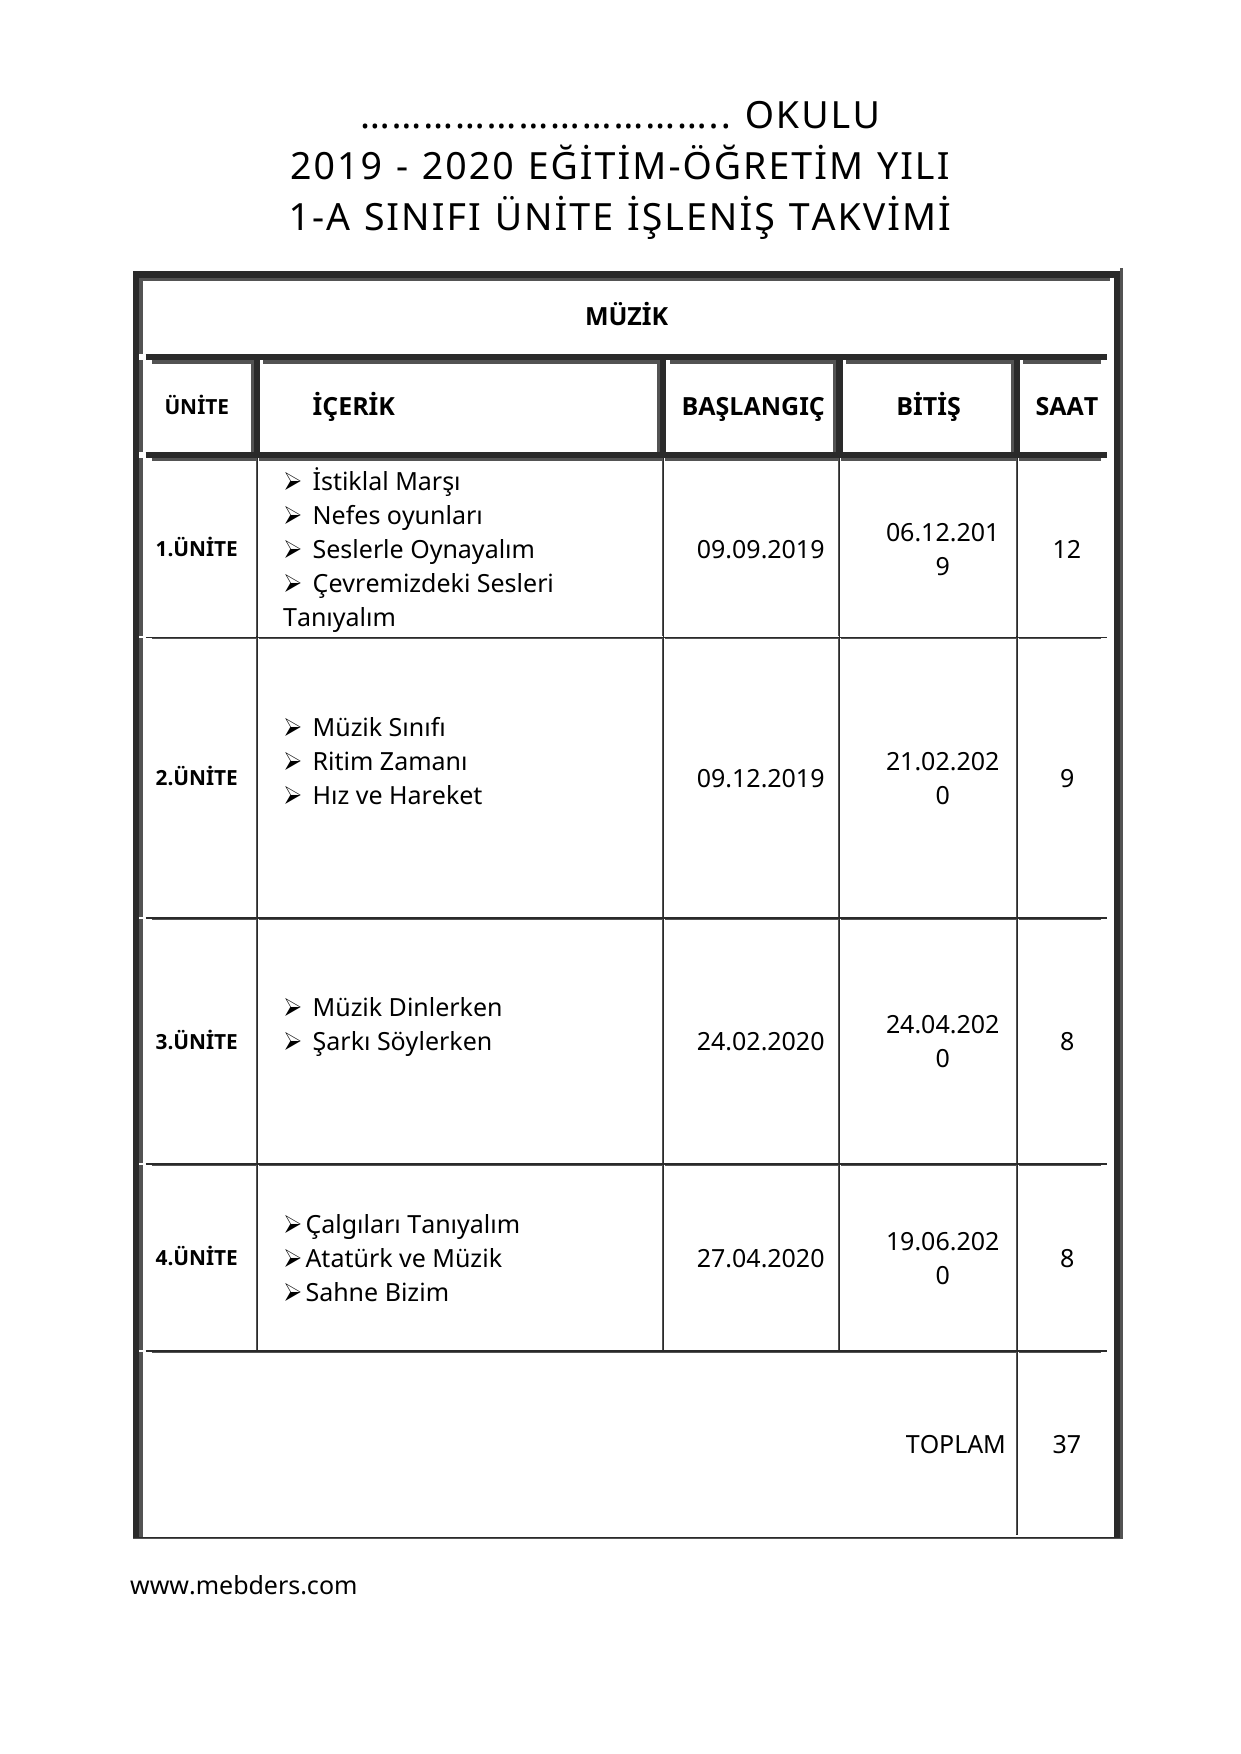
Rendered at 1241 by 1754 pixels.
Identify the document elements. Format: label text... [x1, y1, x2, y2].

text 2019 - 2020 EĞİTİM-ÖĞRETİM YILI [130, 140, 1110, 191]
text …………………………….. OKULU [130, 89, 1110, 140]
table_cell 24.02.2020 [665, 920, 838, 1162]
table_cell 8 [1019, 916, 1114, 1162]
table_cell 06.12.2019 [841, 461, 1016, 636]
table_cell 21.02.2020 [841, 639, 1016, 916]
table_cell 09.12.2019 [665, 639, 838, 916]
table_cell 4.ÜNİTE [139, 1163, 256, 1349]
text www.mebders.com [130, 1568, 1110, 1602]
text 1-A SINIFI ÜNİTE İŞLENİŞ TAKVİMİ [130, 191, 1110, 242]
table_cell 9 [1019, 636, 1114, 916]
table_cell 24.04.2020 [841, 920, 1016, 1162]
table_cell 27.04.2020 [665, 1166, 838, 1349]
table_cell TOPLAM [139, 1349, 1017, 1536]
table_cell 3.ÜNİTE [139, 916, 256, 1162]
table_cell SAAT [1023, 351, 1114, 449]
table_cell ÜNİTE [139, 351, 251, 449]
table_cell 12 [1019, 449, 1114, 636]
table_cell Müzik Sınıfı Ritim Zamanı Hız ve Hareket [259, 639, 662, 916]
table_cell 1.ÜNİTE [139, 449, 256, 636]
table_cell Çalgıları Tanıyalım Atatürk ve Müzik Sahne Bizim [259, 1166, 662, 1349]
table_cell BAŞLANGIÇ [670, 364, 833, 449]
table_cell 09.09.2019 [665, 461, 838, 636]
table_cell 37 [1017, 1349, 1114, 1536]
table_cell 8 [1019, 1163, 1114, 1349]
table_cell 2.ÜNİTE [139, 636, 256, 916]
table_cell 19.06.2020 [841, 1166, 1016, 1349]
table_cell İstiklal Marşı Nefes oyunları Seslerle Oynayalım Çevremizdeki Sesleri Tanıyalım [259, 461, 662, 636]
table_cell İÇERİK [263, 364, 657, 449]
table_cell BİTİŞ [846, 364, 1011, 449]
table_cell Müzik Dinlerken Şarkı Söylerken [259, 920, 662, 1162]
table_header MÜZİK [143, 281, 1110, 351]
